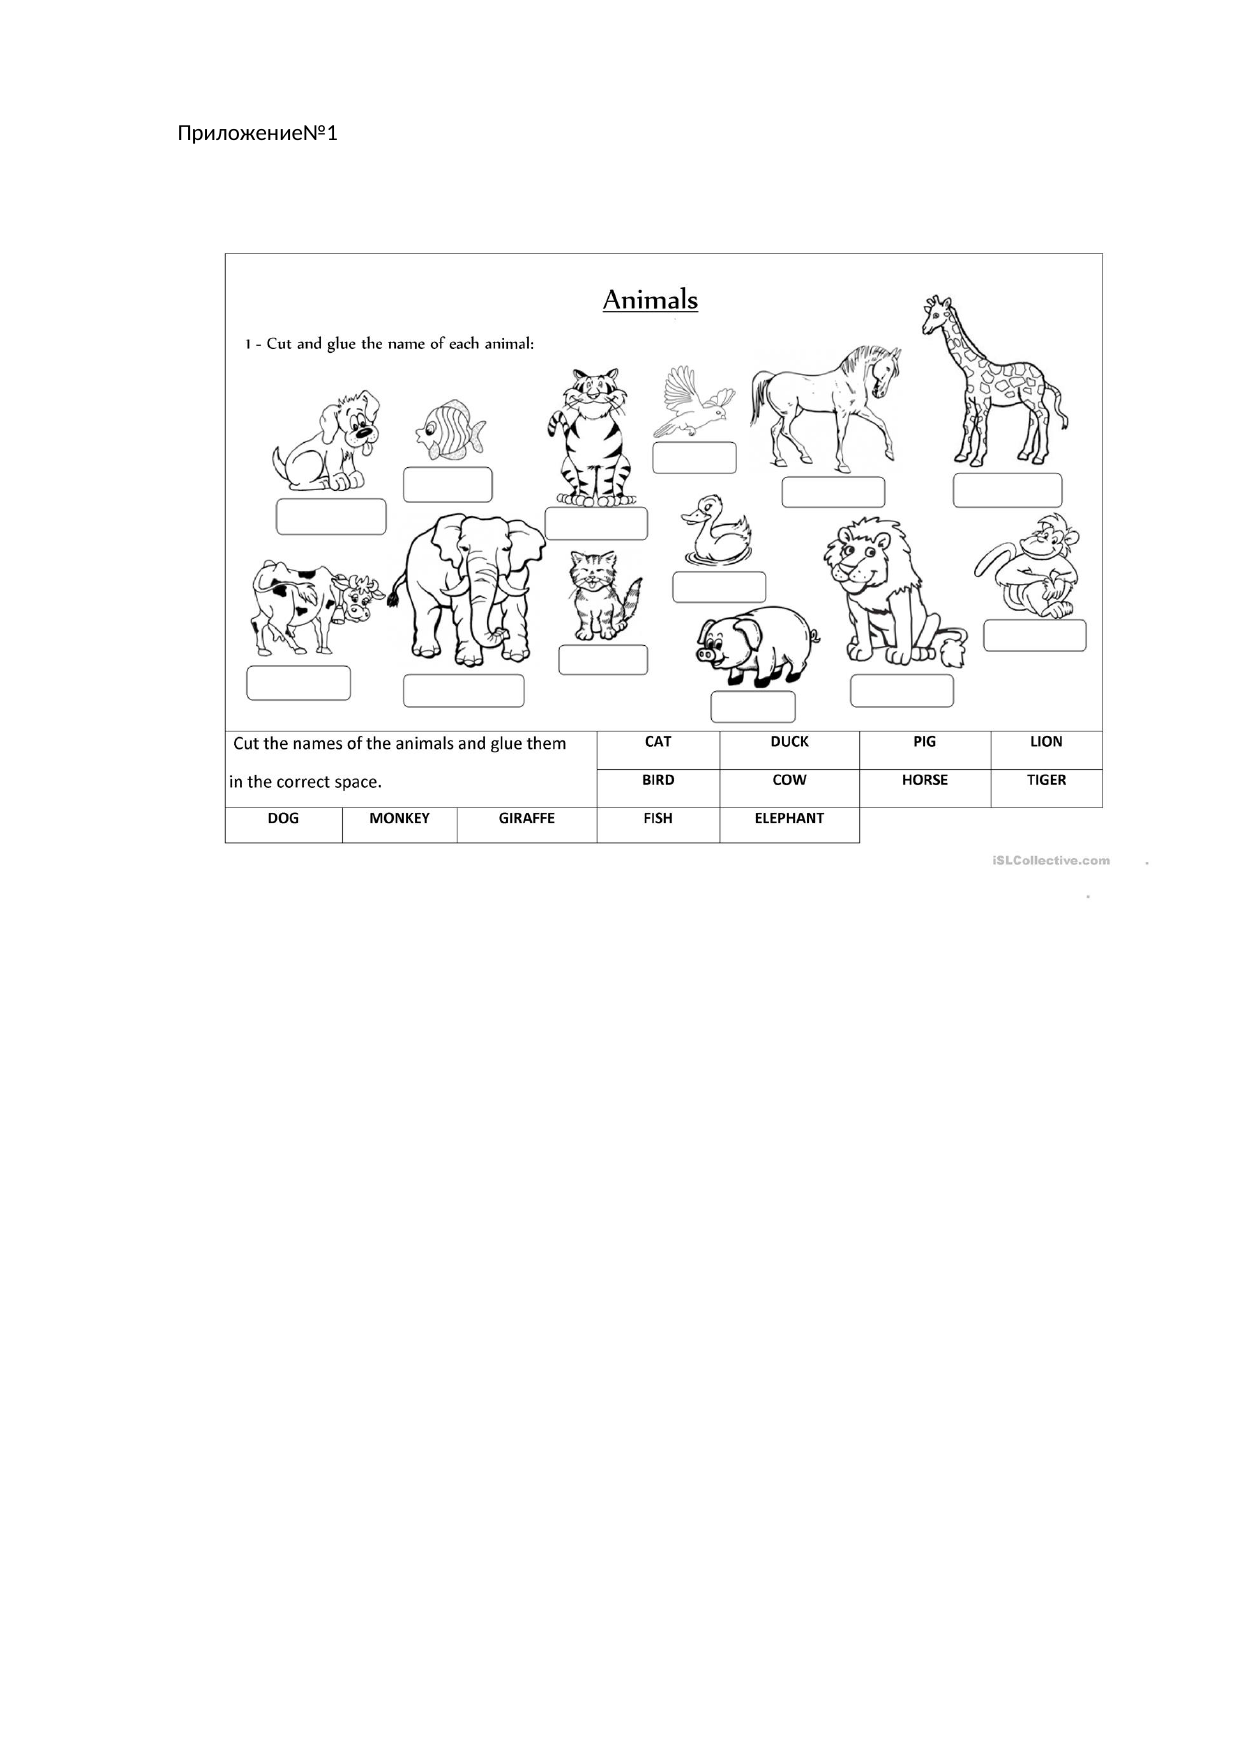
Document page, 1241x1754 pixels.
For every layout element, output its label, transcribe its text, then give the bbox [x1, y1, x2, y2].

text Приложение№1 [177, 118, 1152, 146]
picture [177, 211, 1152, 902]
